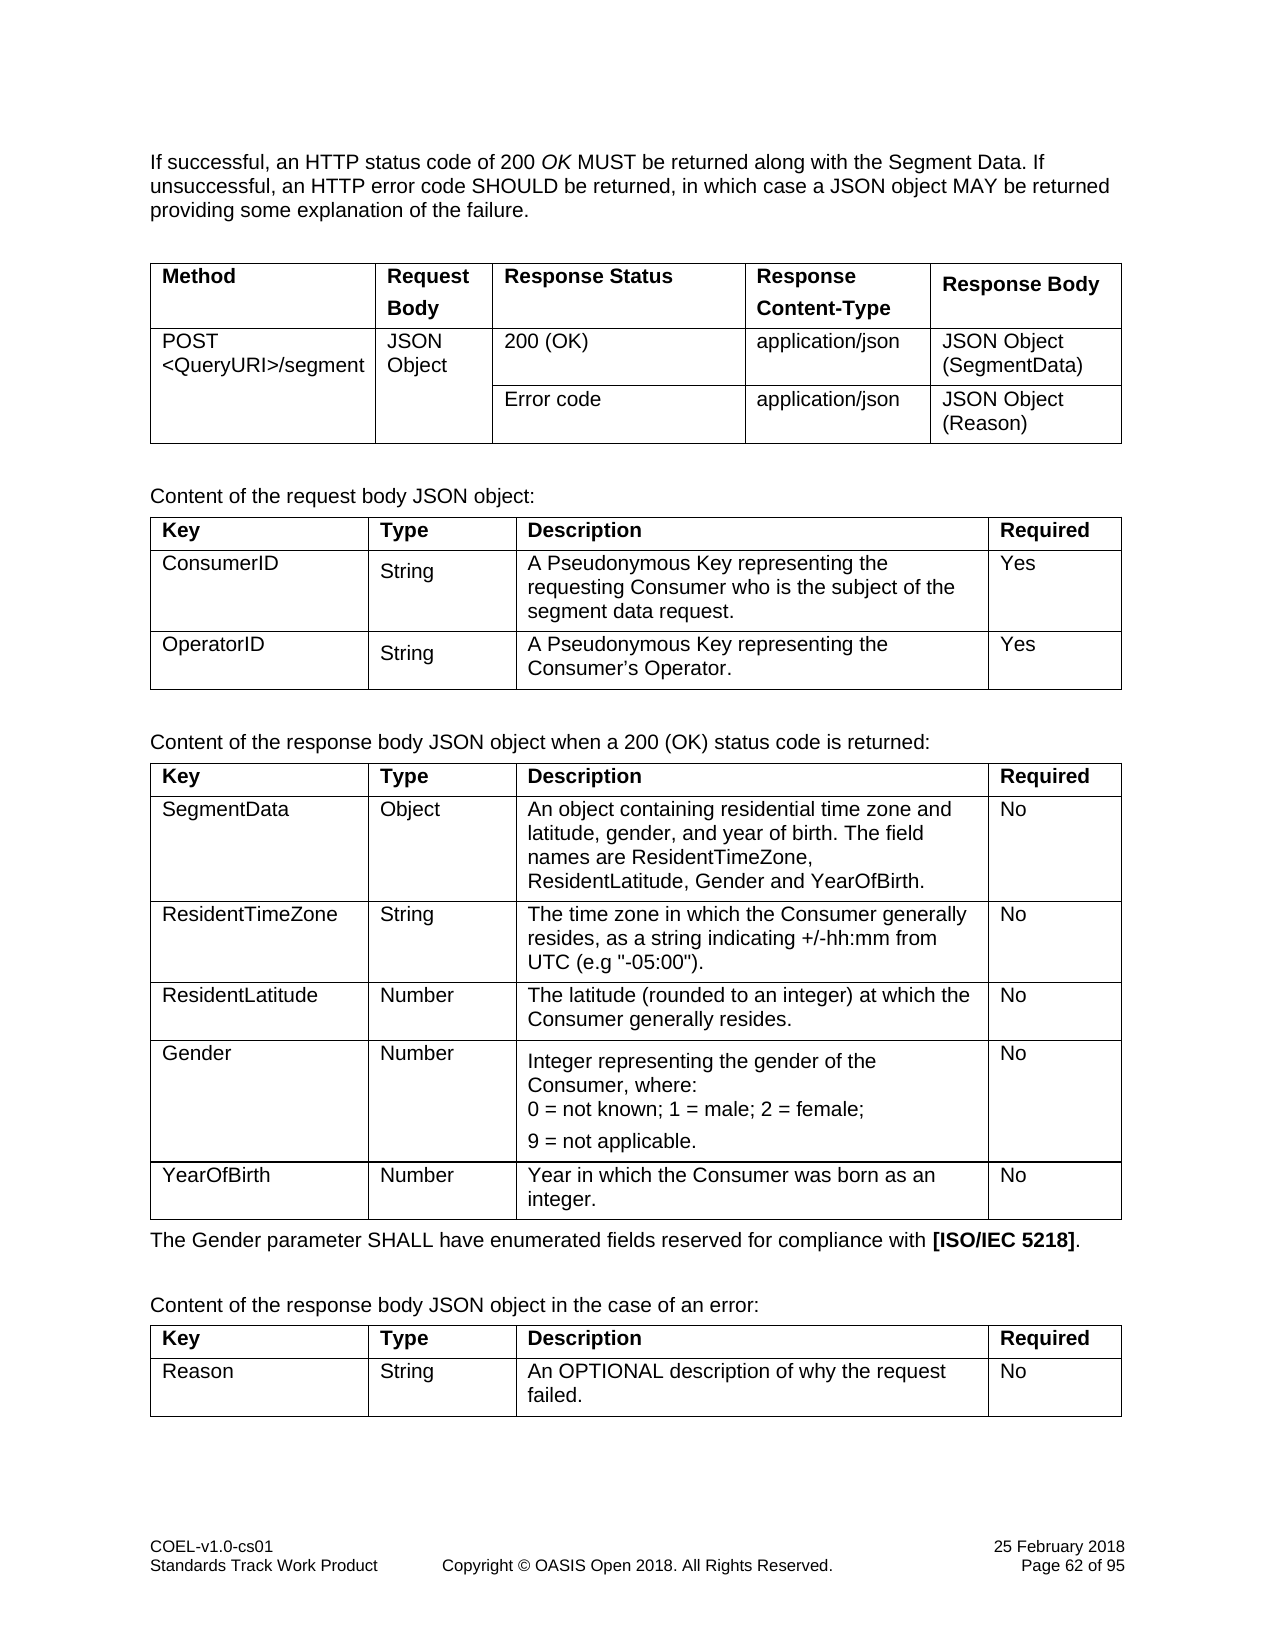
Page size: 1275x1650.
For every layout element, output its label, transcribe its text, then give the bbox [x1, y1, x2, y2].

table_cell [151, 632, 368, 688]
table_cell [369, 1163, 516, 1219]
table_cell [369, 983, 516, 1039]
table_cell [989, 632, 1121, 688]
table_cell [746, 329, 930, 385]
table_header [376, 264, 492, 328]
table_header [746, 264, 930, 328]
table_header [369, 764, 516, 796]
text Content of the response body JSON object in the case of an error: [150, 1293, 1125, 1317]
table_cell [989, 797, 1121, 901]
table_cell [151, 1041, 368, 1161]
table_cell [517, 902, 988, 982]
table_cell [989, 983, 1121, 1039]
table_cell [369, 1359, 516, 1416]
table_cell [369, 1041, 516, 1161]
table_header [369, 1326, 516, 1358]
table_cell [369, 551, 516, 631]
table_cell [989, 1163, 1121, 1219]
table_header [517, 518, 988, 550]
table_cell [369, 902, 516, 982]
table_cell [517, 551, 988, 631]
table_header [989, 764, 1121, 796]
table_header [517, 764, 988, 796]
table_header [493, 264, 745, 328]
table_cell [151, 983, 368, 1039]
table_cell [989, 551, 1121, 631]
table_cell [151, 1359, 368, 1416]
text If successful, an HTTP status code of 200 OK MUST be returned along with the Segment Data. If unsuccessful, an HTTP error code SHOULD be returned, in which case a JSON object MAY be returned providing some explanation of the failure. [150, 150, 1125, 222]
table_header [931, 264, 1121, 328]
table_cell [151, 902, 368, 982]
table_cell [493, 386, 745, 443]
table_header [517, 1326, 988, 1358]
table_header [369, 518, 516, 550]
text Content of the request body JSON object: [150, 484, 1125, 508]
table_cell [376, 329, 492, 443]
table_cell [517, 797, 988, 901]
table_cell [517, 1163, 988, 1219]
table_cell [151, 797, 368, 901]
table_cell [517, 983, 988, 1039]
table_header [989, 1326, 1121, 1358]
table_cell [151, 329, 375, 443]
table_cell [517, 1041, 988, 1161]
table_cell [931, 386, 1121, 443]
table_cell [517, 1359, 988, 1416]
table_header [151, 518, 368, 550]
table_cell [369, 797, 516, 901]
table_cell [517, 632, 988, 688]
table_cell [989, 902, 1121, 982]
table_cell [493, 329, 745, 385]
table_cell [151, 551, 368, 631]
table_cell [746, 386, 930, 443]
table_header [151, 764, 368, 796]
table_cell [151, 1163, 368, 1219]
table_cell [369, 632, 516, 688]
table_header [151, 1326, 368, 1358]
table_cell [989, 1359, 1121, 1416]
text The Gender parameter SHALL have enumerated fields reserved for compliance with [ISO/IEC 5218]. [150, 1228, 1125, 1252]
text Content of the response body JSON object when a 200 (OK) status code is returned: [150, 730, 1125, 754]
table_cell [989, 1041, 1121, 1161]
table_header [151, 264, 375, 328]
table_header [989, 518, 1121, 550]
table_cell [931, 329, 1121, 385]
